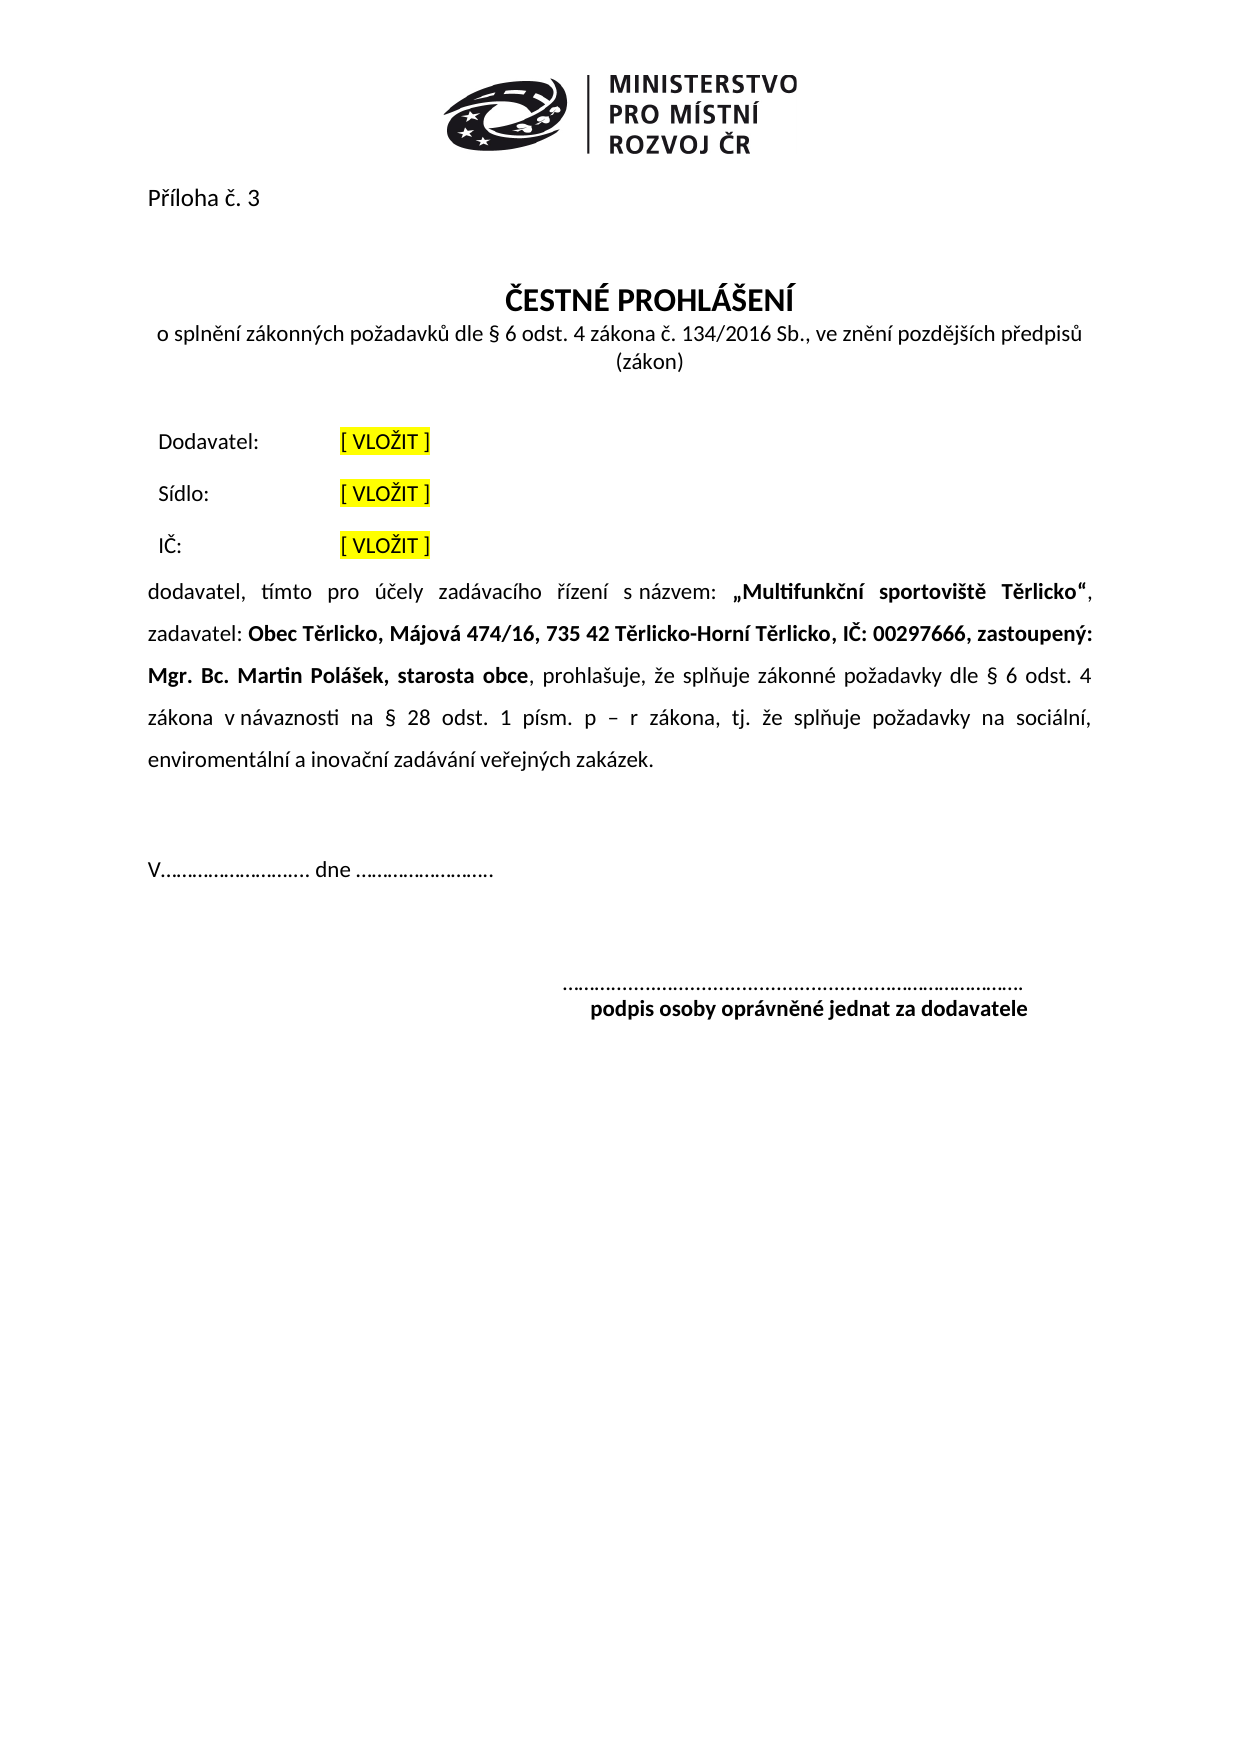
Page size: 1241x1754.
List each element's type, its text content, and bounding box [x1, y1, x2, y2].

table_header [ VLOŽIT ] [335, 421, 1113, 473]
text Příloha č. 3 [148, 182, 1093, 212]
text o splnění zákonných požadavků dle § 6 odst. 4 zákona č. 134/2016 Sb., ve znění pozdějších předpisů (zákon) [148, 319, 1093, 375]
table_cell [ VLOŽIT ] [335, 525, 1113, 577]
text dodavatel, tímto pro účely zadávacího řízení s názvem: „Multifunkční sportoviště Těrlicko“, zadavatel: Obec Těrlicko, Májová 474/16, 735 42 Těrlicko-Horní Těrlicko, IČ: 00297666, zastoupený: Mgr. Bc. Martin Polášek, starosta obce, prohlašuje, že splňuje zákonné požadavky dle § 6 odst. 4 zákona v návaznosti na § 28 odst. 1 písm. p – r zákona, tj. že splňuje požadavky na sociální, enviromentální a inovační zadávání veřejných zakázek. [148, 577, 1093, 773]
table_header Dodavatel: [152, 421, 335, 473]
table_cell [ VLOŽIT ] [335, 473, 1113, 525]
table_cell Sídlo: [152, 473, 335, 525]
text podpis osoby oprávněné jednat za dodavatele [148, 996, 1093, 1022]
text ………........…......................................……………………. [369, 968, 1093, 996]
text V…………………….... dne …………………….. [148, 855, 1093, 883]
text Čestné prohlášení [207, 278, 1093, 319]
table_cell IČ: [152, 525, 335, 577]
picture [443, 75, 797, 154]
